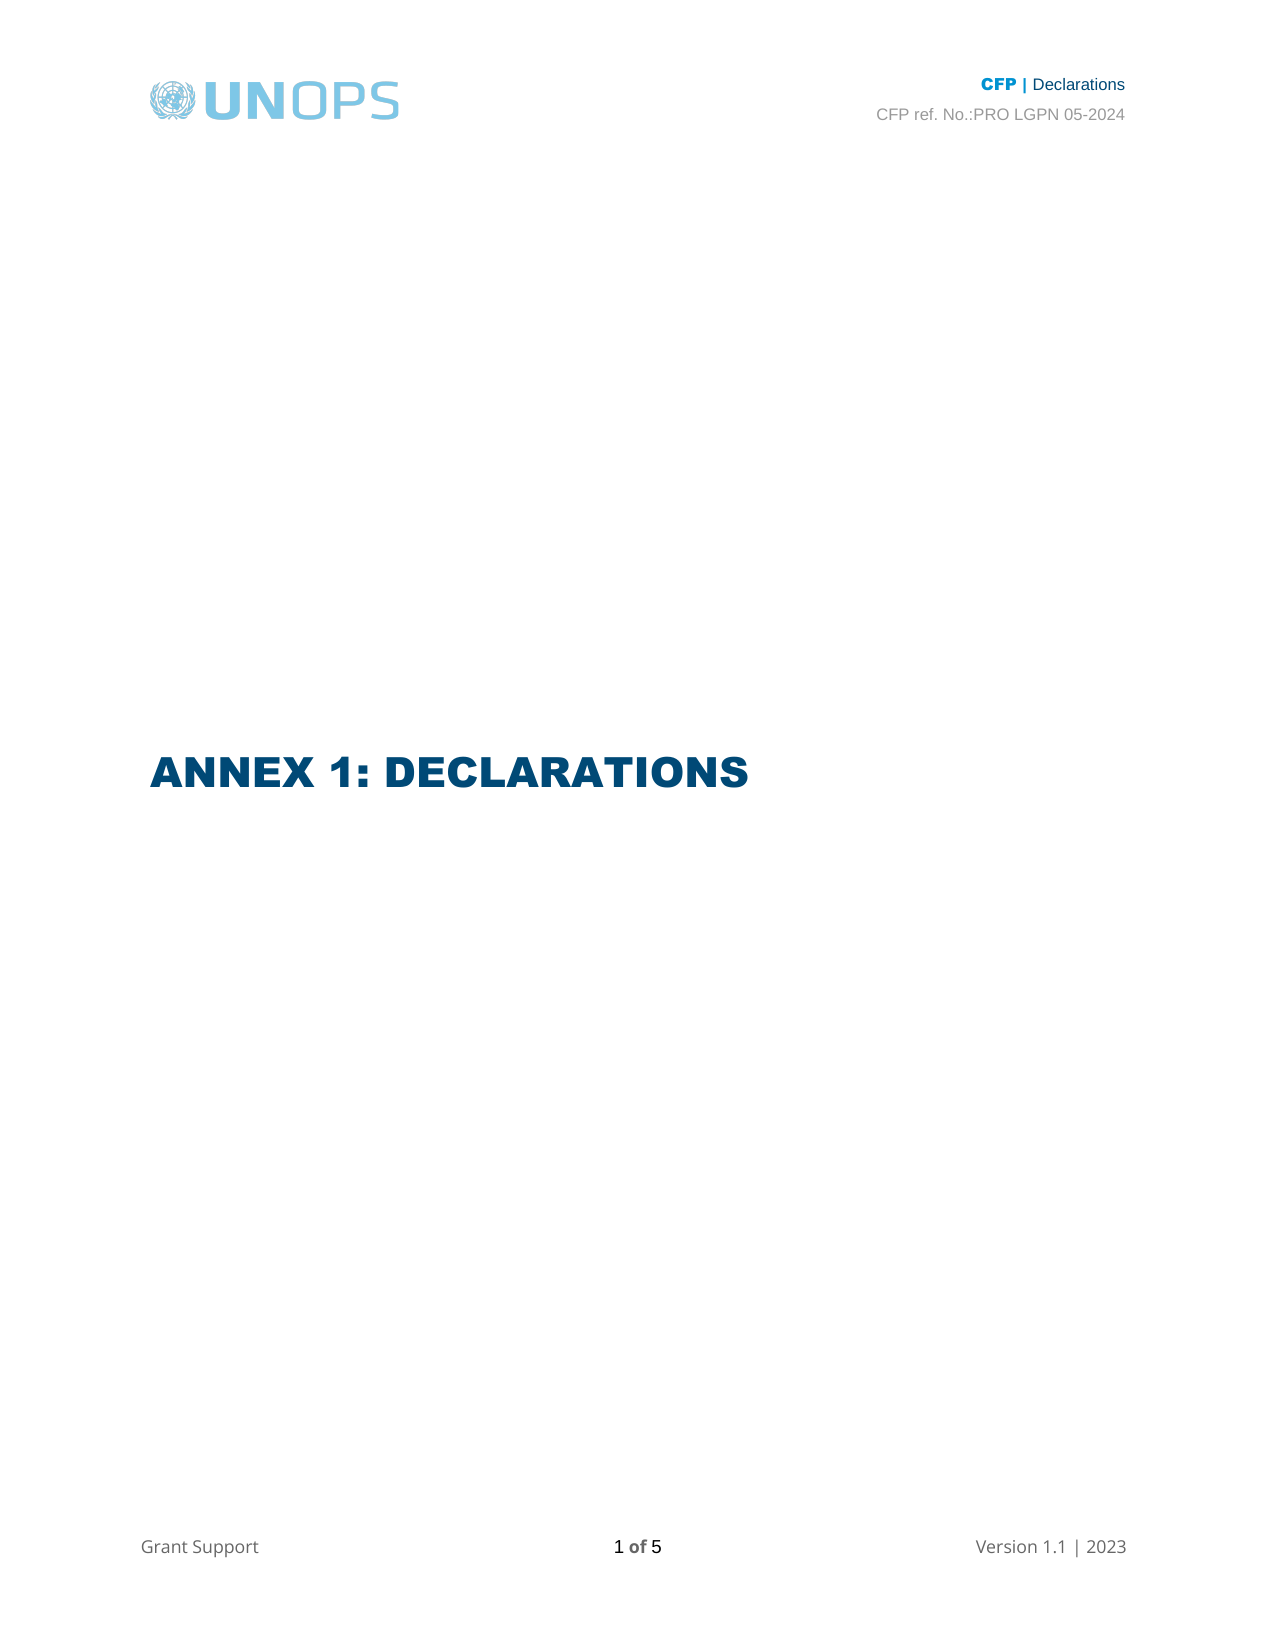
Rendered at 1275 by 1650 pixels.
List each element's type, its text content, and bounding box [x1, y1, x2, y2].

picture [150, 81, 399, 120]
title ANNEX 1: DECLARATIONS [150, 749, 1125, 796]
